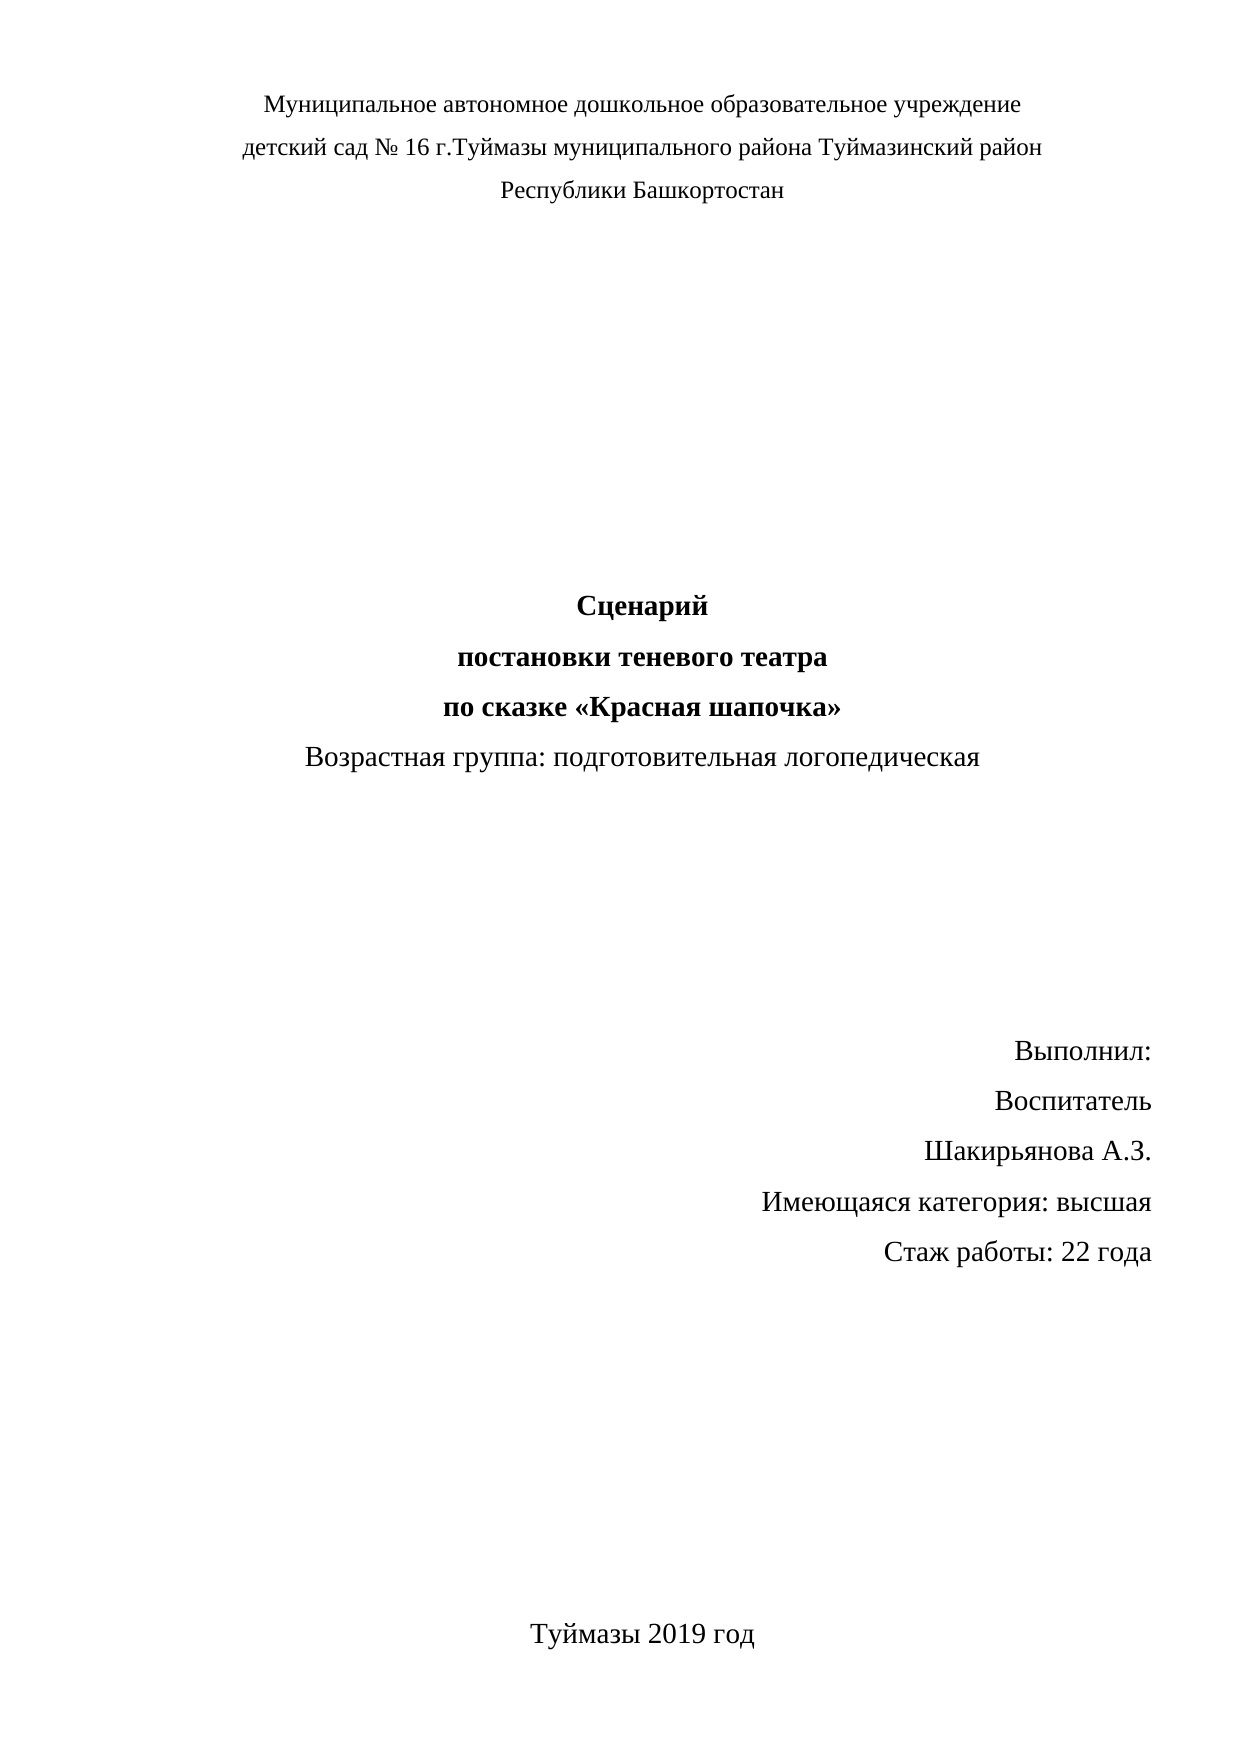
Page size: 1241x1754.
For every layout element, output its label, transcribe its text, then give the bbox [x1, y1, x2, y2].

text Воспитатель [133, 1083, 1152, 1117]
text постановки теневого театра [133, 639, 1152, 672]
text Шакирьянова А.З. [133, 1133, 1152, 1167]
text Туймазы 2019 год [133, 1616, 1152, 1650]
text детский сад № 16 г.Туймазы муниципального района Туймазинский район [133, 132, 1152, 161]
text Сценарий [133, 588, 1152, 622]
text Стаж работы: 22 года [133, 1234, 1152, 1267]
text Муниципальное автономное дошкольное образовательное учреждение [133, 89, 1152, 117]
text Имеющаяся категория: высшая [133, 1184, 1152, 1217]
text Выполнил: [133, 1033, 1152, 1066]
text Возрастная группа: подготовительная логопедическая [133, 739, 1152, 773]
text Республики Башкортостан [133, 175, 1152, 204]
text по сказке «Красная шапочка» [133, 689, 1152, 723]
